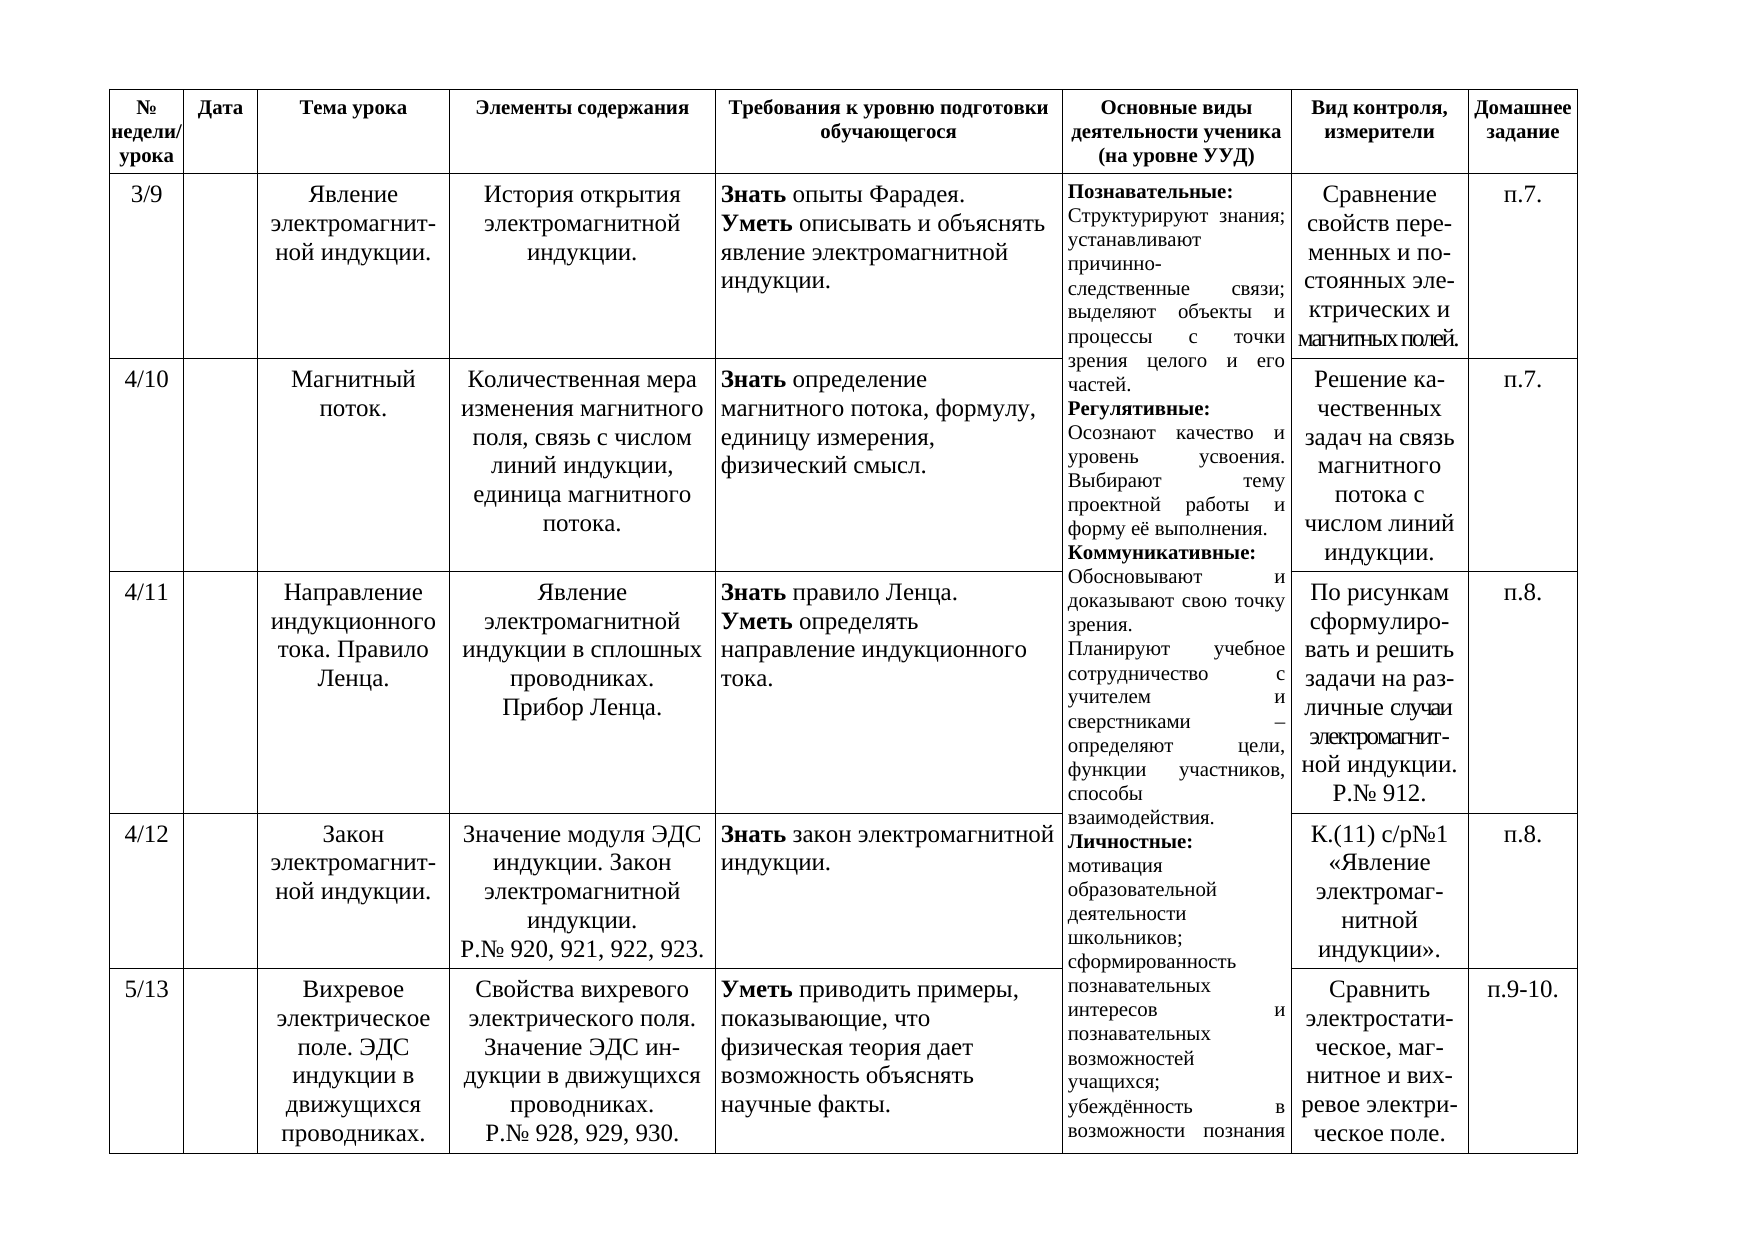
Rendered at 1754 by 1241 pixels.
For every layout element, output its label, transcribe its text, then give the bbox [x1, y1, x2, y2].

table_cell История открытия электромагнитной индукции. [450, 174, 715, 357]
table_cell Магнитный поток. [258, 359, 449, 571]
table_cell [184, 359, 257, 571]
table_cell [184, 969, 257, 1152]
table_cell п.7. [1469, 174, 1577, 357]
table_header Элементы содержания [450, 90, 715, 173]
table_cell Знать определение магнитного потока, формулу, единицу измерения, физический смысл. [716, 359, 1062, 571]
table_cell п.9-10. [1469, 969, 1577, 1152]
table_header Вид контроля, измерители [1292, 90, 1468, 173]
table_cell Явление электромагнит-ной индукции. [258, 174, 449, 357]
table_cell 4/11 [110, 572, 183, 813]
table_cell [184, 174, 257, 357]
table_cell Сравнить электростати-ческое, маг-нитное и вих-ревое электри-ческое поле. [1292, 969, 1468, 1152]
table_cell 4/12 [110, 814, 183, 968]
table_cell Решение ка-чественных задач на связь магнитного потока с числом линий индукции. [1292, 359, 1468, 571]
table_cell Сравнение свойств пере-менных и по-стоянных эле-ктрических и магнитных полей. [1292, 174, 1468, 357]
table_header Дата [184, 90, 257, 173]
table_cell Знать опыты Фарадея. Уметь описывать и объяснять явление электромагнитной индукции. [716, 174, 1062, 357]
table_cell 5/13 [110, 969, 183, 1152]
table_header № недели/ урока [110, 90, 183, 173]
table_cell Знать правило Ленца. Уметь определять направление индукционного тока. [716, 572, 1062, 813]
table_cell 3/9 [110, 174, 183, 357]
table_cell Свойства вихревого электрического поля. Значение ЭДС ин-дукции в движущихся проводниках. Р.№ 928, 929, 930. [450, 969, 715, 1152]
table_header Требования к уровню подготовки обучающегося [716, 90, 1062, 173]
table_cell п.8. [1469, 572, 1577, 813]
table_cell По рисункам сформулиро-вать и решить задачи на раз-личные случаи электромагнит-ной индукции. Р.№ 912. [1292, 572, 1468, 813]
table_cell [184, 814, 257, 968]
table_cell п.8. [1469, 814, 1577, 968]
table_header Домашнее задание [1469, 90, 1577, 173]
table_cell Направление индукционного тока. Правило Ленца. [258, 572, 449, 813]
table_cell Вихревое электрическое поле. ЭДС индукции в движущихся проводниках. [258, 969, 449, 1152]
table_cell Познавательные: Структурируют знания; устанавливают причинно- следственные связи; выделяют объекты и процессы с точки зрения целого и его частей. Регулятивные: Осознают качество и уровень усвоения. Выбирают тему проектной работы и форму её выполнения. Коммуникативные: Обосновывают и доказывают свою точку зрения. Планируют учебное сотрудничество с учителем и сверстниками – определяют цели, функции участников, способы взаимодействия. Личностные: мотивация образовательной деятельности школьников; сформированность познавательных интересов и познавательных возможностей учащихся; убеждённость в возможности познания природы; уважение к творцам науки и техники; отношение к физике как элементу общечеловеческой культуры; самостоятельность в приобретении новых знаний и практических умений. [1063, 174, 1291, 1152]
table_header Тема урока [258, 90, 449, 173]
table_cell Знать закон электромагнитной индукции. [716, 814, 1062, 968]
table_header Основные виды деятельности ученика (на уровне УУД) [1063, 90, 1291, 173]
table_cell Уметь приводить примеры, показывающие, что физическая теория дает возможность объяснять научные факты. [716, 969, 1062, 1152]
table_cell Закон электромагнит-ной индукции. [258, 814, 449, 968]
table_cell 4/10 [110, 359, 183, 571]
table_cell Значение модуля ЭДС индукции. Закон электромагнитной индукции. Р.№ 920, 921, 922, 923. [450, 814, 715, 968]
table_cell п.7. [1469, 359, 1577, 571]
table_cell Явление электромагнитной индукции в сплошных проводниках. Прибор Ленца. [450, 572, 715, 813]
table_cell К.(11) с/р№1 «Явление электромаг-нитной индукции». [1292, 814, 1468, 968]
table_cell [184, 572, 257, 813]
table_cell Количественная мера изменения магнитного поля, связь с числом линий индукции, единица магнитного потока. [450, 359, 715, 571]
